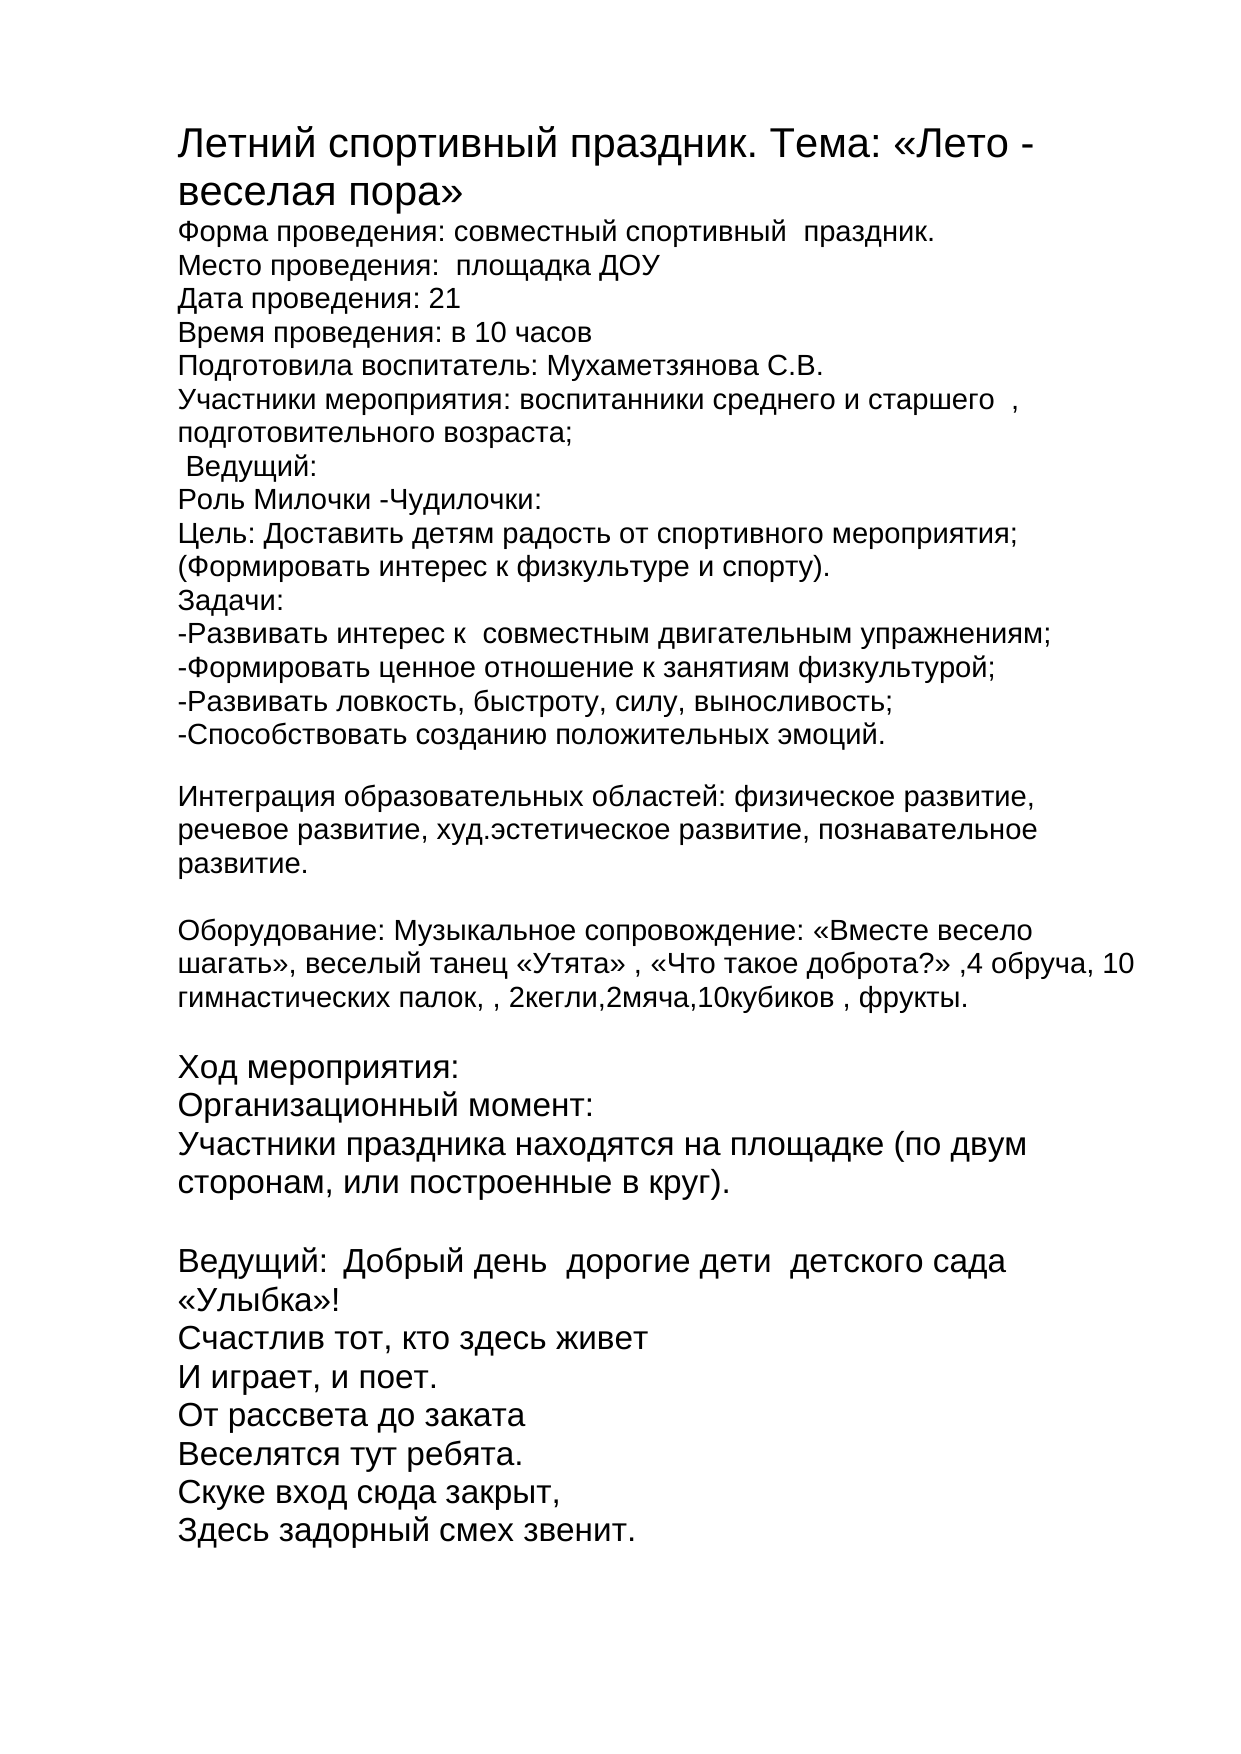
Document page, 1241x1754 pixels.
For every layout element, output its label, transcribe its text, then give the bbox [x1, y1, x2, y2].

text Ведущий: Добрый день дорогие дети детского сада «Улыбка»! [177, 1241, 1152, 1318]
text (Формировать интерес к физкультуре и спорту). [177, 549, 1152, 583]
text Участники мероприятия: воспитанники среднего и старшего , подготовительного возраста; [177, 382, 1152, 449]
text Счастлив тот, кто здесь живет [177, 1318, 1152, 1357]
text Ход мероприятия: [177, 1047, 1152, 1085]
text От рассвета до заката [177, 1395, 1152, 1434]
text Подготовила воспитатель: Мухаметзянова С.В. [177, 348, 1152, 382]
text Здесь задорный смех звенит. [177, 1511, 1152, 1549]
text Место проведения: площадка ДОУ [177, 247, 1152, 281]
text Время проведения: в 10 часов [177, 314, 1152, 348]
text Ведущий: [177, 449, 1152, 482]
text Летний спортивный праздник. Тема: «Лето - веселая пора» [177, 118, 1152, 214]
text Участники праздника находятся на площадке (по двум сторонам, или построенные в круг). [177, 1124, 1152, 1201]
text Дата проведения: 21 [177, 281, 1152, 314]
text Скуке вход сюда закрыт, [177, 1472, 1152, 1511]
text Интеграция образовательных областей: физическое развитие, речевое развитие, худ.эстетическое развитие, познавательное развитие. [177, 779, 1152, 879]
text -Развивать интерес к совместным двигательным упражнениям; [177, 616, 1152, 650]
text -Формировать ценное отношение к занятиям физкультурой; [177, 650, 1152, 683]
text Веселятся тут ребята. [177, 1434, 1152, 1472]
text -Способствовать созданию положительных эмоций. [177, 717, 1152, 751]
text -Развивать ловкость, быстроту, силу, выносливость; [177, 683, 1152, 717]
text Задачи: [177, 583, 1152, 616]
text Организационный момент: [177, 1085, 1152, 1124]
text И играет, и поет. [177, 1357, 1152, 1395]
text Цель: Доставить детям радость от спортивного мероприятия; [177, 516, 1152, 549]
text Форма проведения: совместный спортивный праздник. [177, 214, 1152, 247]
text Роль Милочки -Чудилочки: [177, 482, 1152, 516]
text Оборудование: Музыкальное сопровождение: «Вместе весело шагать», веселый танец «Утята» , «Что такое доброта?» ,4 обруча, 10 гимнастических палок, , 2кегли,2мяча,10кубиков , фрукты. [177, 913, 1152, 1013]
